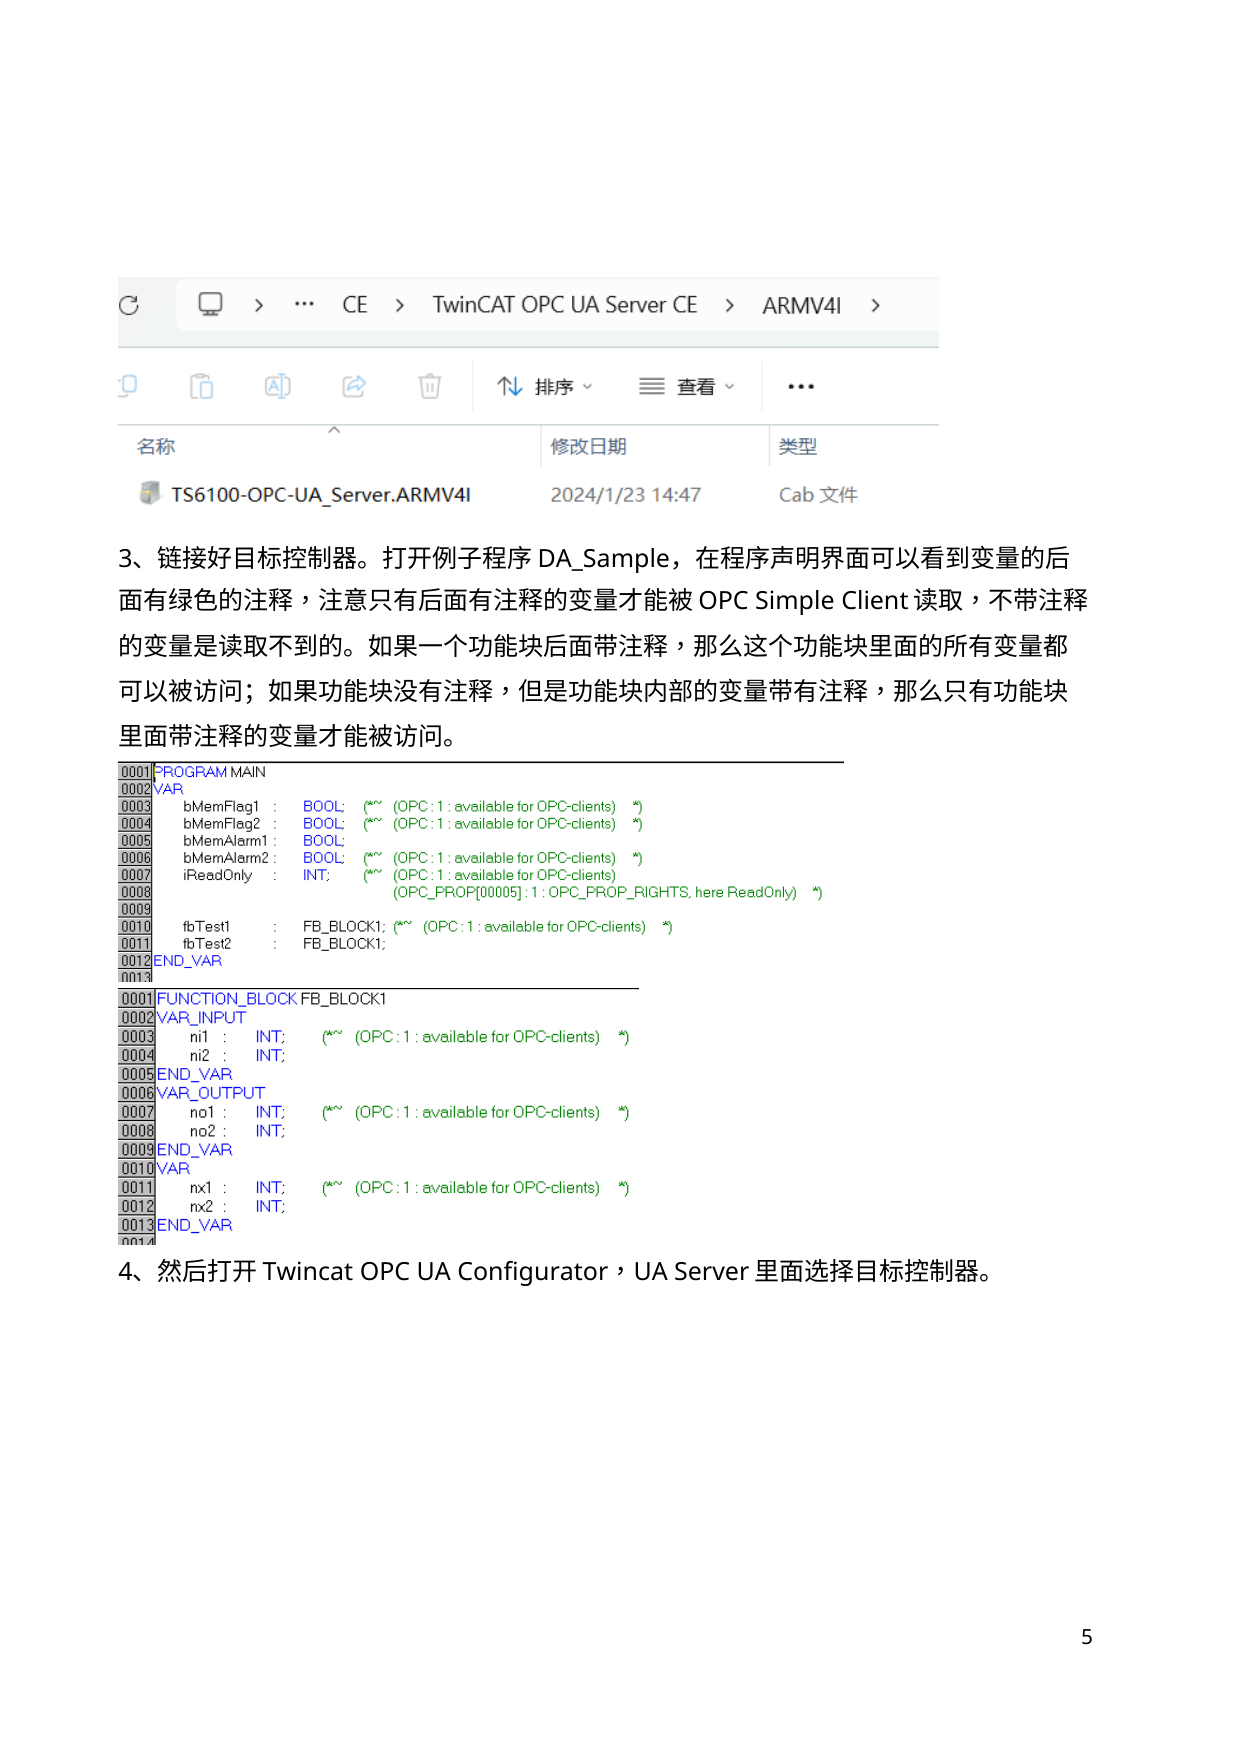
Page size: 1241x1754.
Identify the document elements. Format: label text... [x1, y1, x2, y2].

picture [118, 277, 939, 531]
picture [118, 988, 639, 1245]
text 4、然后打开Twincat OPC UA Configurator，UA Server里面选择目标控制器。 [118, 1251, 1092, 1288]
text 3、链接好目标控制器。打开例子程序DA_Sample，在程序声明界面可以看到变量的后面有绿色的注释，注意只有后面有注释的变量才能被OPC Simple Client读取，不带注释的变量是读取不到的。如果一个功能块后面带注释，那么这个功能块里面的所有变量都可以被访问；如果功能块没有注释，但是功能块内部的变量带有注释，那么只有功能块里面带注释的变量才能被访问。 [118, 538, 1092, 753]
picture [118, 761, 844, 982]
